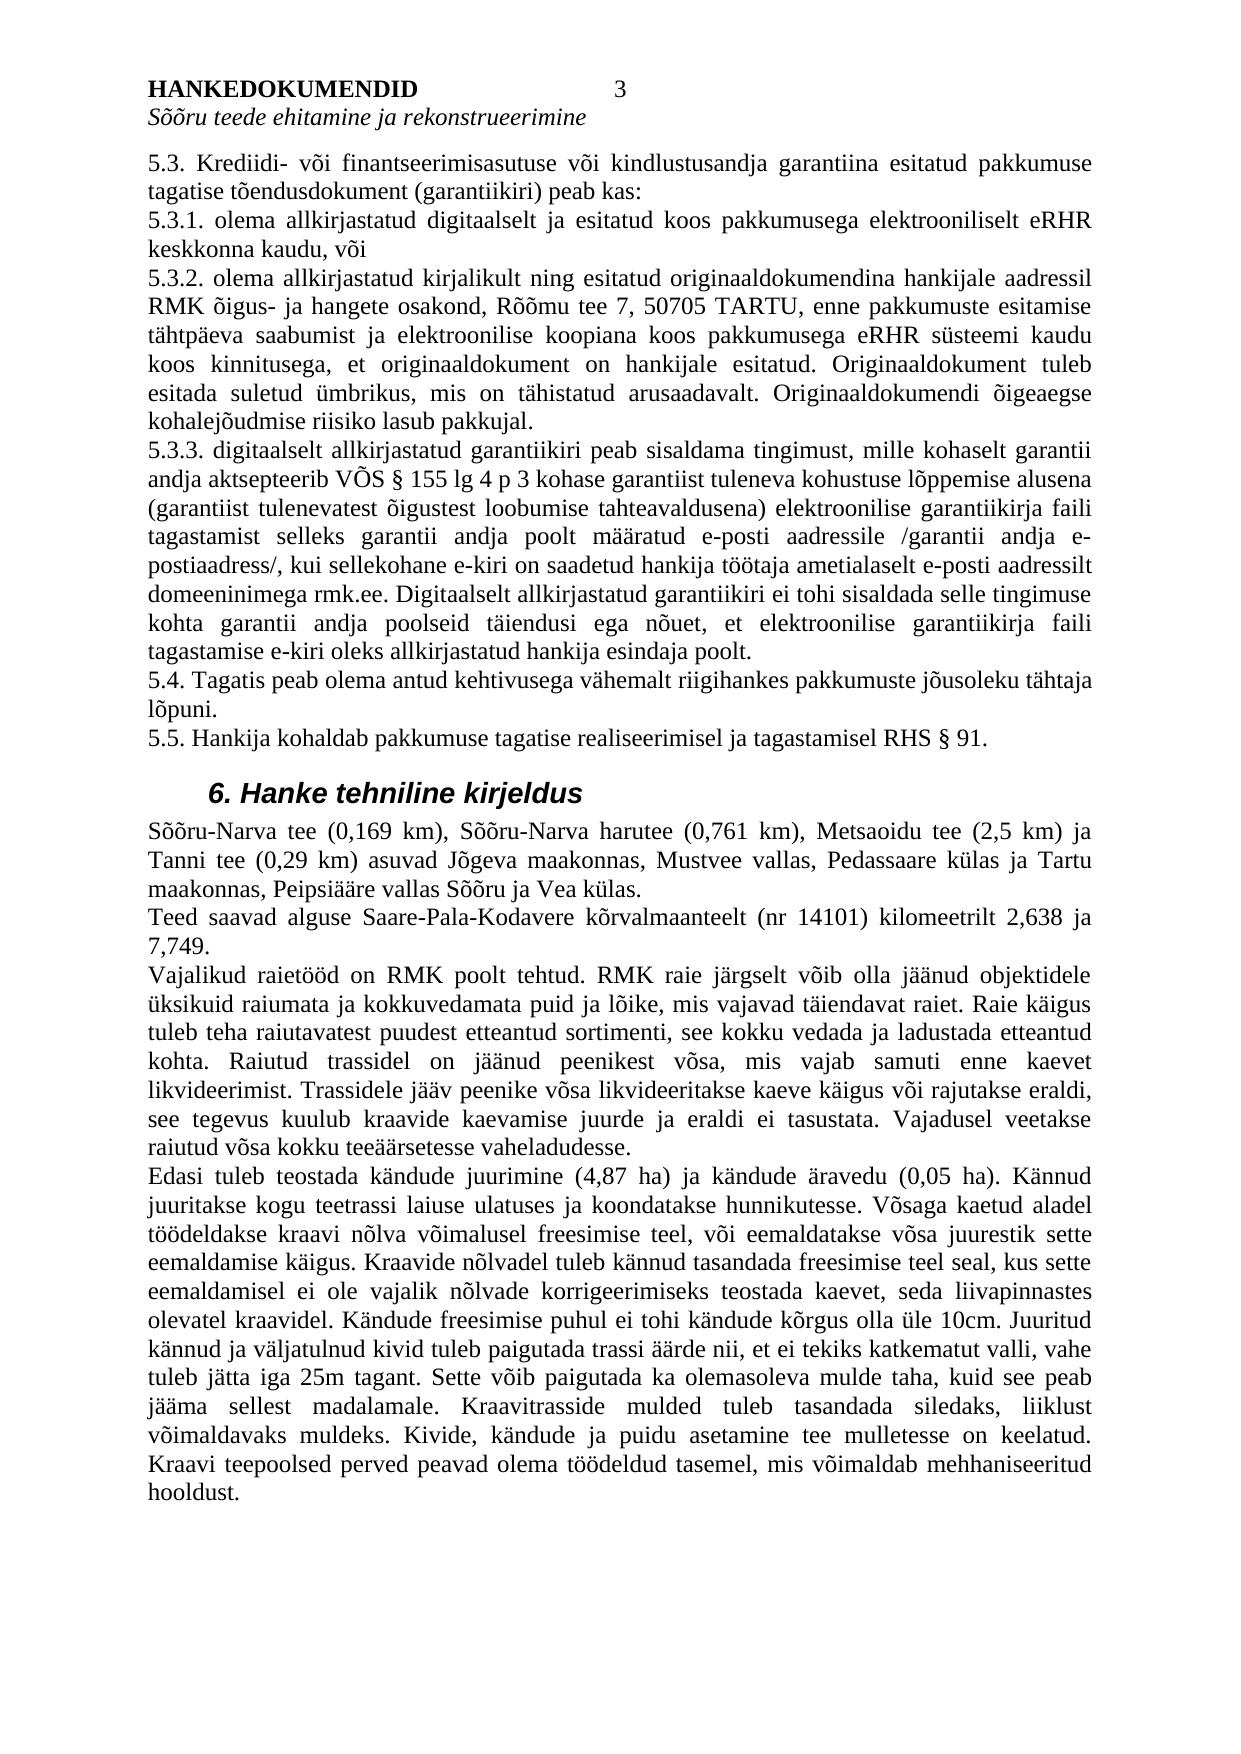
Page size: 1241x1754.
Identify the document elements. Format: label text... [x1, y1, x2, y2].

text Teed saavad alguse Saare-Pala-Kodavere kõrvalmaanteelt (nr 14101) kilomeetrilt 2,638 ja 7,749. [148, 902, 1093, 960]
text 5.3. Krediidi- või finantseerimisasutuse või kindlustusandja garantiina esitatud pakkumuse tagatise tõendusdokument (garantiikiri) peab kas: [148, 148, 1093, 205]
subtitle 6. Hanke tehniline kirjeldus [208, 776, 1093, 810]
text 5.3.1. olema allkirjastatud digitaalselt ja esitatud koos pakkumusega elektrooniliselt eRHR keskkonna kaudu, või [148, 205, 1093, 263]
text Edasi tuleb teostada kändude juurimine (4,87 ha) ja kändude äravedu (0,05 ha). Kännud juuritakse kogu teetrassi laiuse ulatuses ja koondatakse hunnikutesse. Võsaga kaetud aladel töödeldakse kraavi nõlva võimalusel freesimise teel, või eemaldatakse võsa juurestik sette eemaldamise käigus. Kraavide nõlvadel tuleb kännud tasandada freesimise teel seal, kus sette eemaldamisel ei ole vajalik nõlvade korrigeerimiseks teostada kaevet, seda liivapinnastes olevatel kraavidel. Kändude freesimise puhul ei tohi kändude kõrgus olla üle 10cm. Juuritud kännud ja väljatulnud kivid tuleb paigutada trassi äärde nii, et ei tekiks katkematut valli, vahe tuleb jätta iga 25m tagant. Sette võib paigutada ka olemasoleva mulde taha, kuid see peab jääma sellest madalamale. Kraavitrasside mulded tuleb tasandada siledaks, liiklust võimaldavaks muldeks. Kivide, kändude ja puidu asetamine tee mulletesse on keelatud. Kraavi teepoolsed perved peavad olema töödeldud tasemel, mis võimaldab mehhaniseeritud hooldust. [148, 1161, 1093, 1506]
text 5.3.2. olema allkirjastatud kirjalikult ning esitatud originaaldokumendina hankijale aadressil RMK õigus- ja hangete osakond, Rõõmu tee 7, 50705 TARTU, enne pakkumuste esitamise tähtpäeva saabumist ja elektroonilise koopiana koos pakkumusega eRHR süsteemi kaudu koos kinnitusega, et originaaldokument on hankijale esitatud. Originaaldokument tuleb esitada suletud ümbrikus, mis on tähistatud arusaadavalt. Originaaldokumendi õigeaegse kohalejõudmise riisiko lasub pakkujal. [148, 263, 1093, 435]
text 5.5. Hankija kohaldab pakkumuse tagatise realiseerimisel ja tagastamisel RHS § 91. [148, 723, 1093, 751]
text Vajalikud raietööd on RMK poolt tehtud. RMK raie järgselt võib olla jäänud objektidele üksikuid raiumata ja kokkuvedamata puid ja lõike, mis vajavad täiendavat raiet. Raie käigus tuleb teha raiutavatest puudest etteantud sortimenti, see kokku vedada ja ladustada etteantud kohta. Raiutud trassidel on jäänud peenikest võsa, mis vajab samuti enne kaevet likvideerimist. Trassidele jääv peenike võsa likvideeritakse kaeve käigus või rajutakse eraldi, see tegevus kuulub kraavide kaevamise juurde ja eraldi ei tasustata. Vajadusel veetakse raiutud võsa kokku teeäärsetesse vaheladudesse. [148, 960, 1093, 1161]
text 5.4. Tagatis peab olema antud kehtivusega vähemalt riigihankes pakkumuste jõusoleku tähtaja lõpuni. [148, 665, 1093, 723]
text 5.3.3. digitaalselt allkirjastatud garantiikiri peab sisaldama tingimust, mille kohaselt garantii andja aktsepteerib VÕS § 155 lg 4 p 3 kohase garantiist tuleneva kohustuse lõppemise alusena (garantiist tulenevatest õigustest loobumise tahteavaldusena) elektroonilise garantiikirja faili tagastamist selleks garantii andja poolt määratud e-posti aadressile /garantii andja e-postiaadress/, kui sellekohane e-kiri on saadetud hankija töötaja ametialaselt e-posti aadressilt domeeninimega rmk.ee. Digitaalselt allkirjastatud garantiikiri ei tohi sisaldada selle tingimuse kohta garantii andja poolseid täiendusi ega nõuet, et elektroonilise garantiikirja faili tagastamise e-kiri oleks allkirjastatud hankija esindaja poolt. [148, 435, 1093, 665]
text Sõõru-Narva tee (0,169 km), Sõõru-Narva harutee (0,761 km), Metsaoidu tee (2,5 km) ja Tanni tee (0,29 km) asuvad Jõgeva maakonnas, Mustvee vallas, Pedassaare külas ja Tartu maakonnas, Peipsiääre vallas Sõõru ja Vea külas. [148, 816, 1093, 902]
